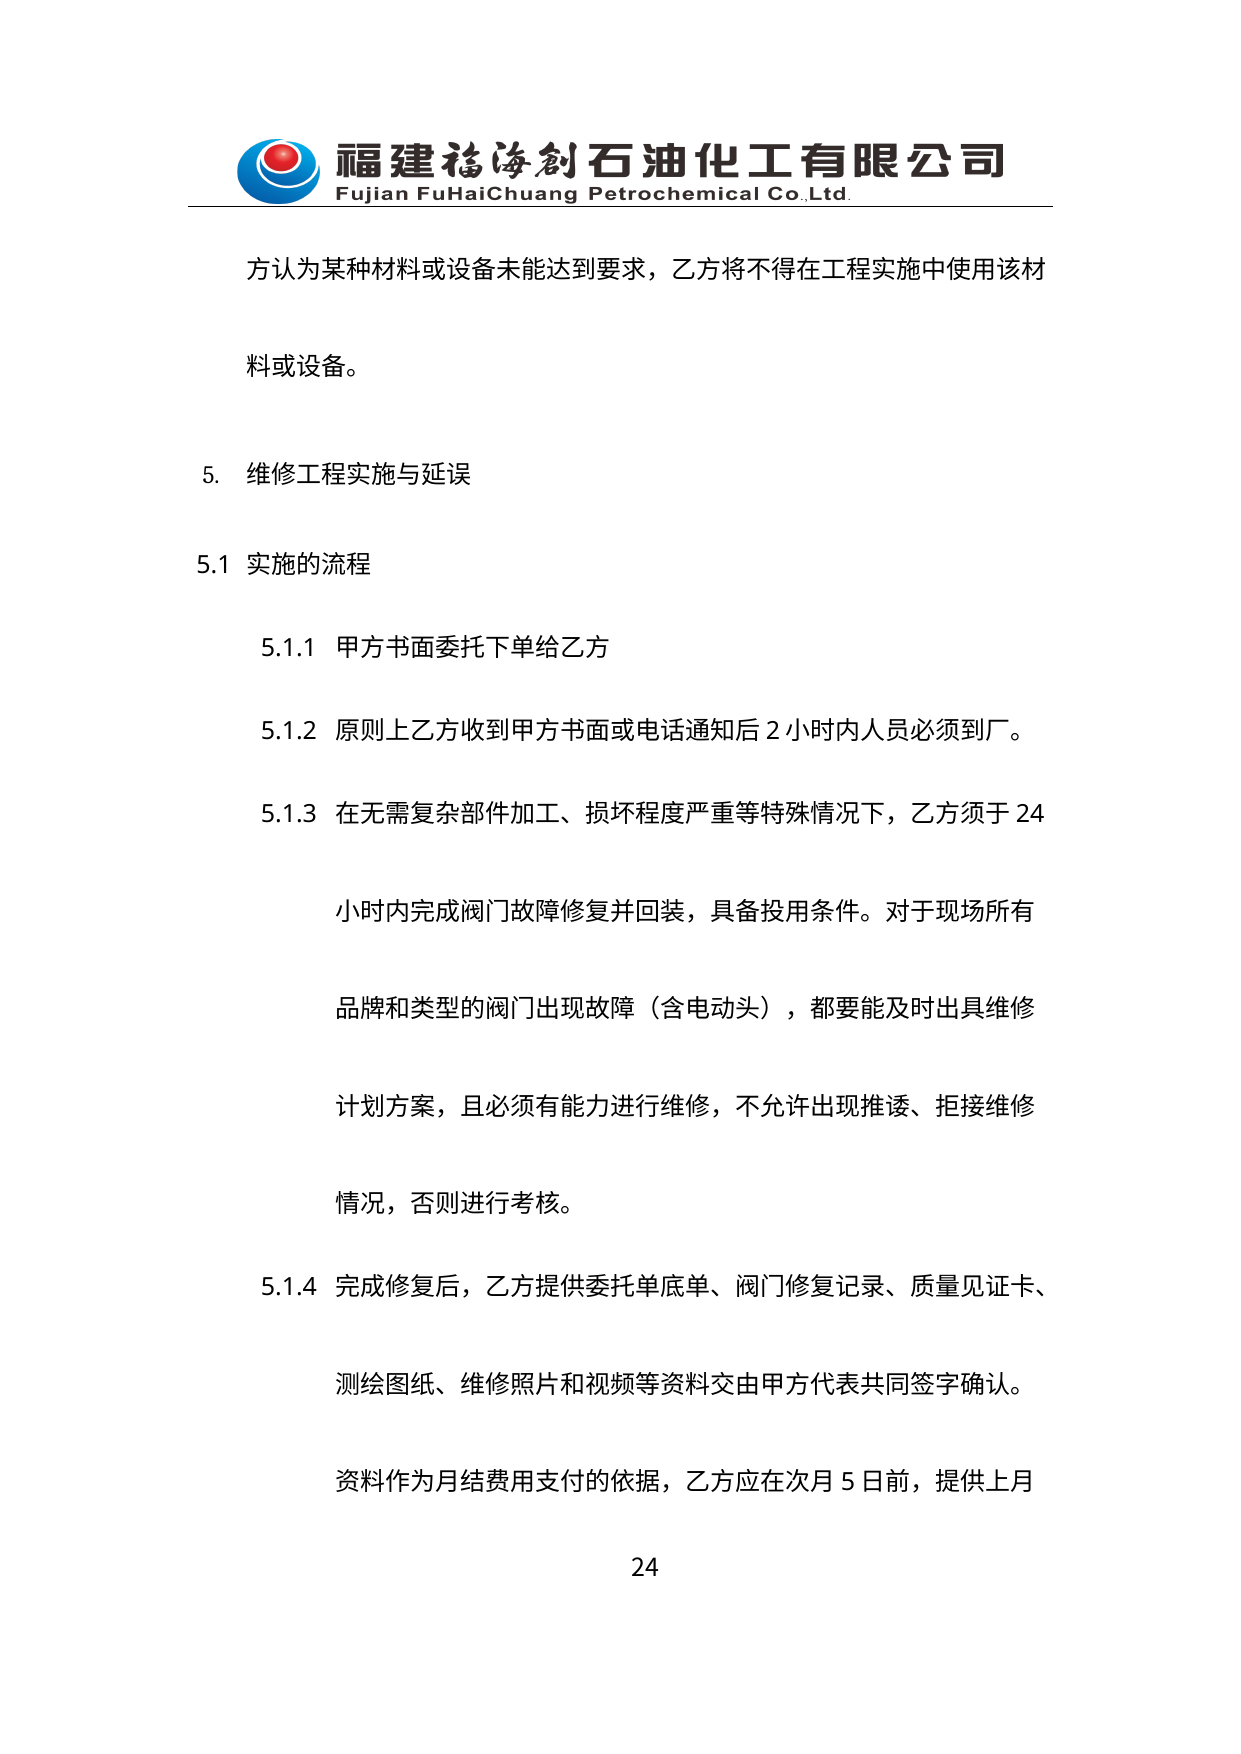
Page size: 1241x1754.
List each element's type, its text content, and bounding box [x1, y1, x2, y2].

list 实施的流程 [196, 530, 1053, 595]
list 在无需复杂部件加工、损坏程度严重等特殊情况下，乙方须于24小时内完成阀门故障修复并回装，具备投用条件。对于现场所有品牌和类型的阀门出现故障（含电动头），都要能及时出具维修计划方案，且必须有能力进行维修，不允许出现推诿、拒接维修情况，否则进行考核。 [261, 779, 1053, 1234]
list 由乙方采购用于修复阀门的所有材料必须符合甲方对该类产品的要求，甲方认为某种材料或设备未能达到要求，乙方将不得在工程实施中使用该材料或设备。 [196, 235, 1053, 397]
picture [237, 139, 1003, 204]
list 原则上乙方收到甲方书面或电话通知后2小时内人员必须到厂。 [261, 696, 1053, 761]
title 维修工程实施与延误 [202, 440, 1053, 505]
list 完成修复后，乙方提供委托单底单、阀门修复记录、质量见证卡、测绘图纸、维修照片和视频等资料交由甲方代表共同签字确认。资料作为月结费用支付的依据，乙方应在次月5日前，提供上月费用结算单，以便甲方审核签字。 [261, 1252, 1053, 1512]
list 甲方书面委托下单给乙方 [261, 613, 1053, 678]
